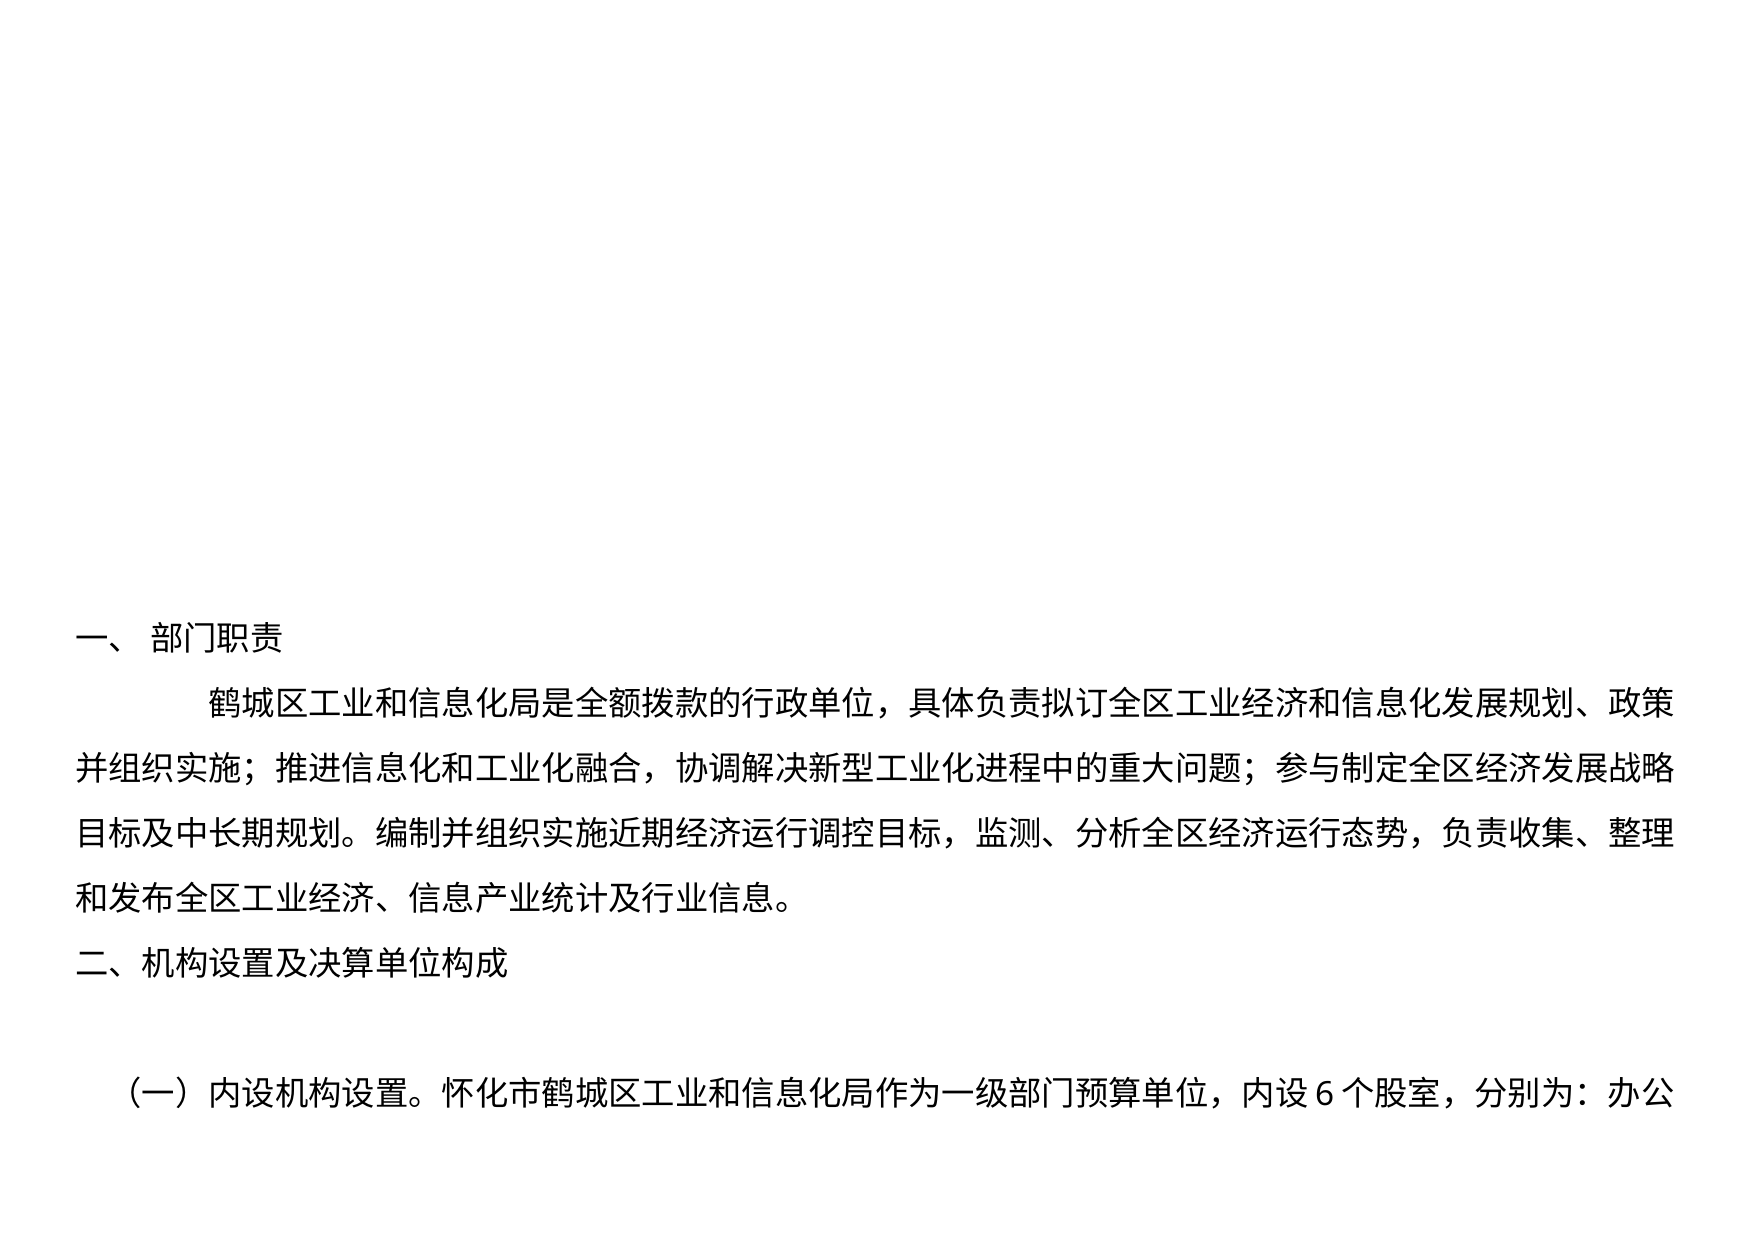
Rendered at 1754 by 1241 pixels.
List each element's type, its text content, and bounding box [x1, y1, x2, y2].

text 鹤城区工业和信息化局是全额拨款的行政单位，具体负责拟订全区工业经济和信息化发展规划、政策并组织实施；推进信息化和工业化融合，协调解决新型工业化进程中的重大问题；参与制定全区经济发展战略目标及中长期规划。编制并组织实施近期经济运行调控目标，监测、分析全区经济运行态势，负责收集、整理和发布全区工业经济、信息产业统计及行业信息。 [75, 669, 1679, 929]
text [75, 1059, 1679, 1124]
list 部门职责 [75, 604, 1679, 669]
list 机构设置及决算单位构成 [75, 929, 1679, 994]
